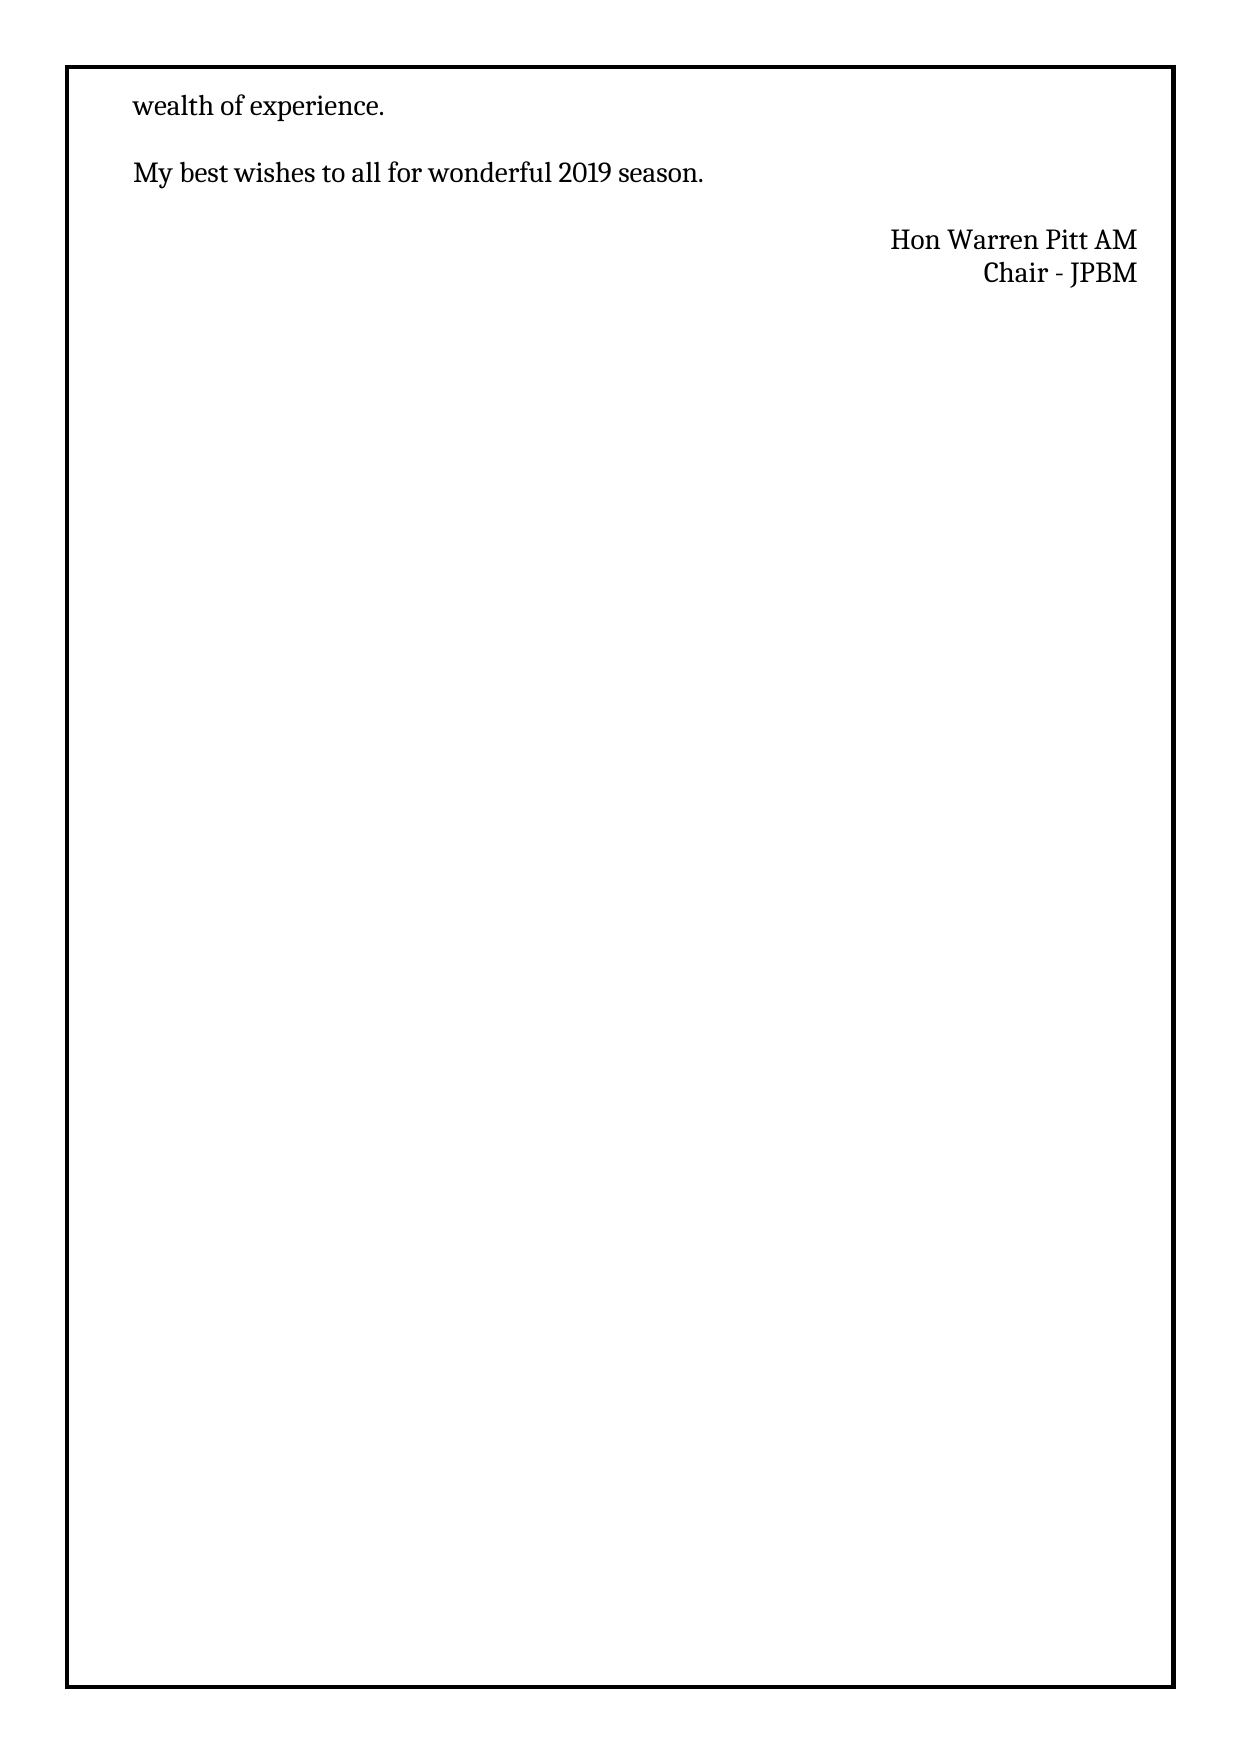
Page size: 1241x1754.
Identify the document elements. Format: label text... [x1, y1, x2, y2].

text Hon Warren Pitt AM [133, 223, 1138, 256]
text Chair - JPBM [133, 256, 1138, 290]
text My best wishes to all for wonderful 2019 season. [133, 156, 1138, 189]
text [133, 89, 1138, 122]
